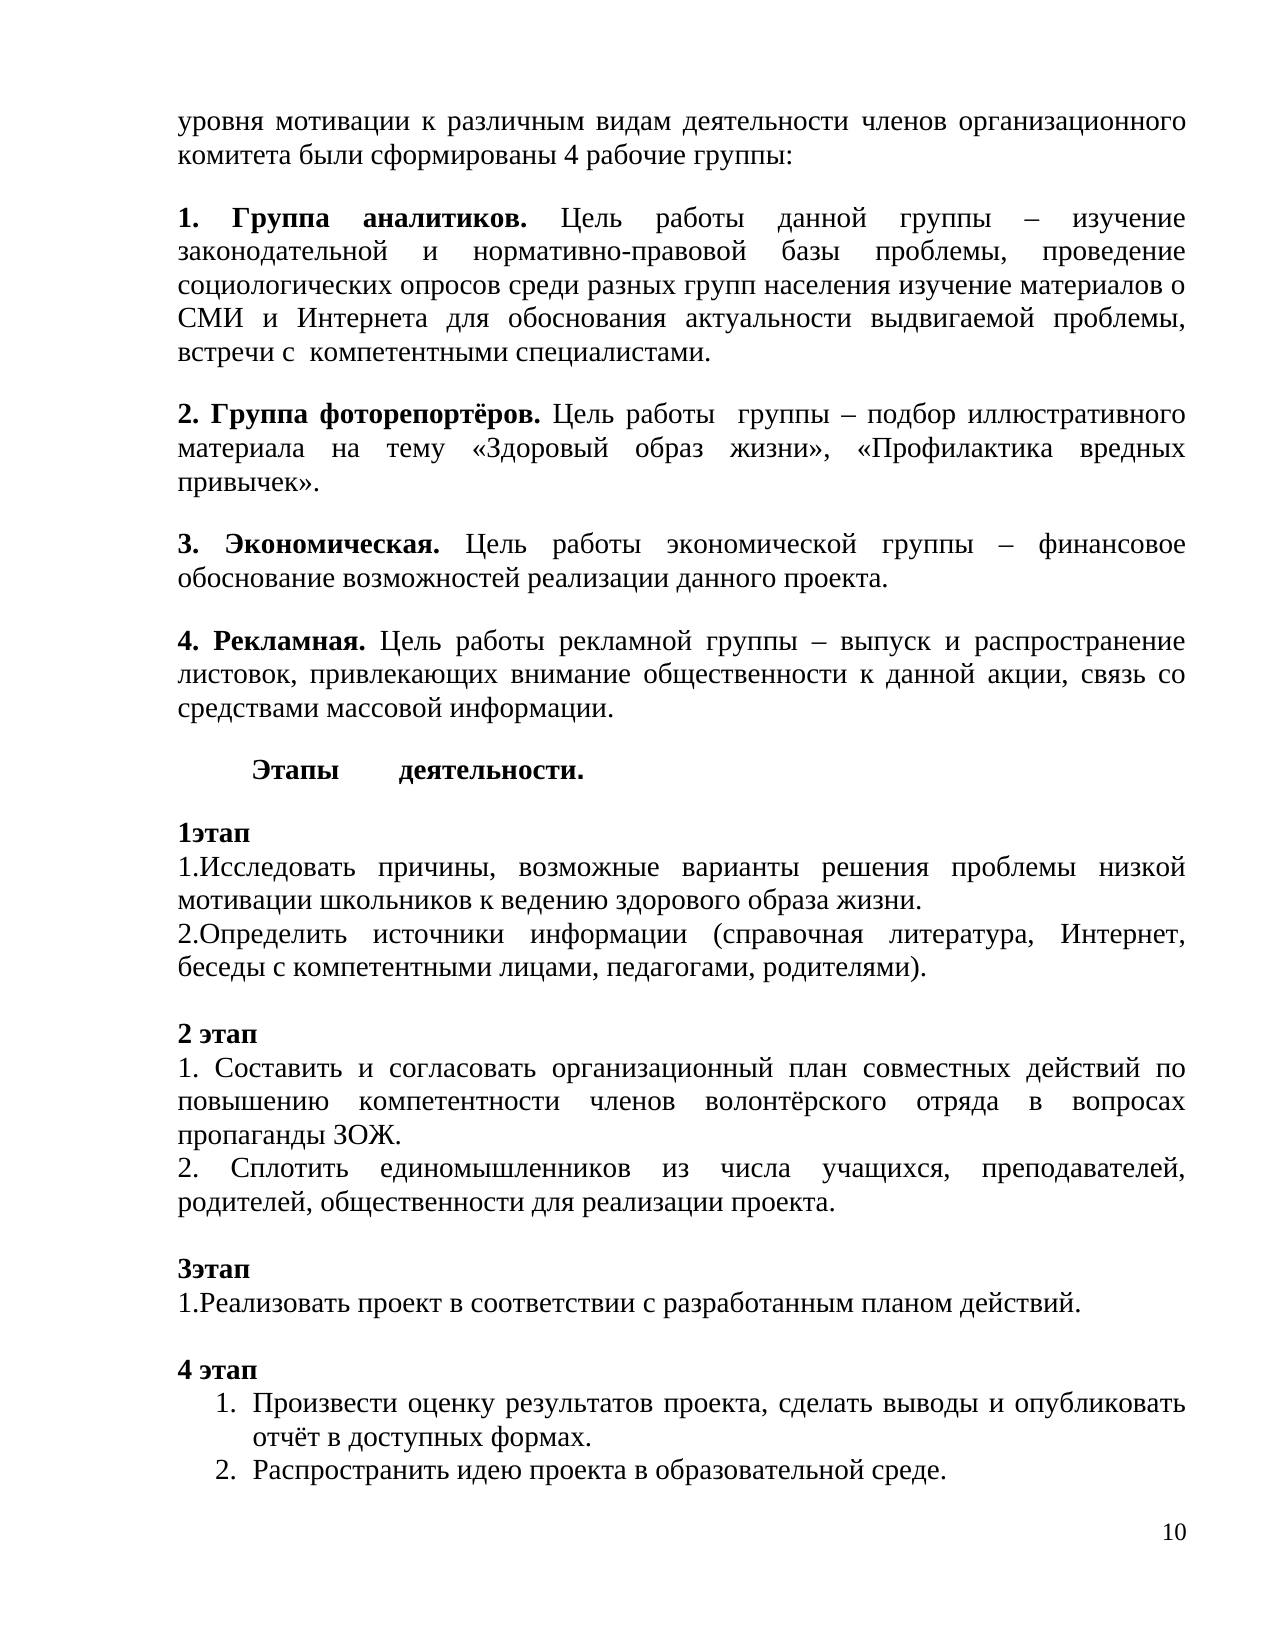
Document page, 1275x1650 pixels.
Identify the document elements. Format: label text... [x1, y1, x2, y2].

text 2. Группа фоторепортёров. Цель работы группы – подбор иллюстративного материала на тему «Здоровый образ жизни», «Профилактика вредных привычек». [177, 397, 1186, 497]
text 2. Сплотить единомышленников из числа учащихся, преподавателей, родителей, общественности для реализации проекта. [177, 1151, 1186, 1218]
list Произвести оценку результатов проекта, сделать выводы и опубликовать отчёт в доступных формах. [215, 1385, 1186, 1452]
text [177, 103, 1186, 171]
text 1. Составить и согласовать организационный план совместных действий по повышению компетентности членов волонтёрского отряда в вопросах пропаганды ЗОЖ. [177, 1050, 1186, 1151]
text 4. Рекламная. Цель работы рекламной группы – выпуск и распространение листовок, привлекающих внимание общественности к данной акции, связь со средствами массовой информации. [177, 623, 1186, 723]
text Этапы деятельности. [177, 752, 1186, 786]
text 4 этап [177, 1352, 1186, 1385]
text 1этап [177, 815, 1186, 849]
text 3этап [177, 1251, 1186, 1285]
text 1.Реализовать проект в соответствии с разработанным планом действий. [177, 1285, 1186, 1318]
text 1.Исследовать причины, возможные варианты решения проблемы низкой мотивации школьников к ведению здорового образа жизни. [177, 849, 1186, 916]
text 1. Группа аналитиков. Цель работы данной группы – изучение законодательной и нормативно-правовой базы проблемы, проведение социологических опросов среди разных групп населения изучение материалов о СМИ и Интернета для обоснования актуальности выдвигаемой проблемы, встречи с компетентными специалистами. [177, 200, 1186, 367]
text 3. Экономическая. Цель работы экономической группы – финансовое обоснование возможностей реализации данного проекта. [177, 526, 1186, 593]
text 2.Определить источники информации (справочная литература, Интернет, беседы с компетентными лицами, педагогами, родителями). [177, 916, 1186, 983]
text 2 этап [177, 1016, 1186, 1050]
list Распространить идею проекта в образовательной среде. [215, 1452, 1186, 1486]
